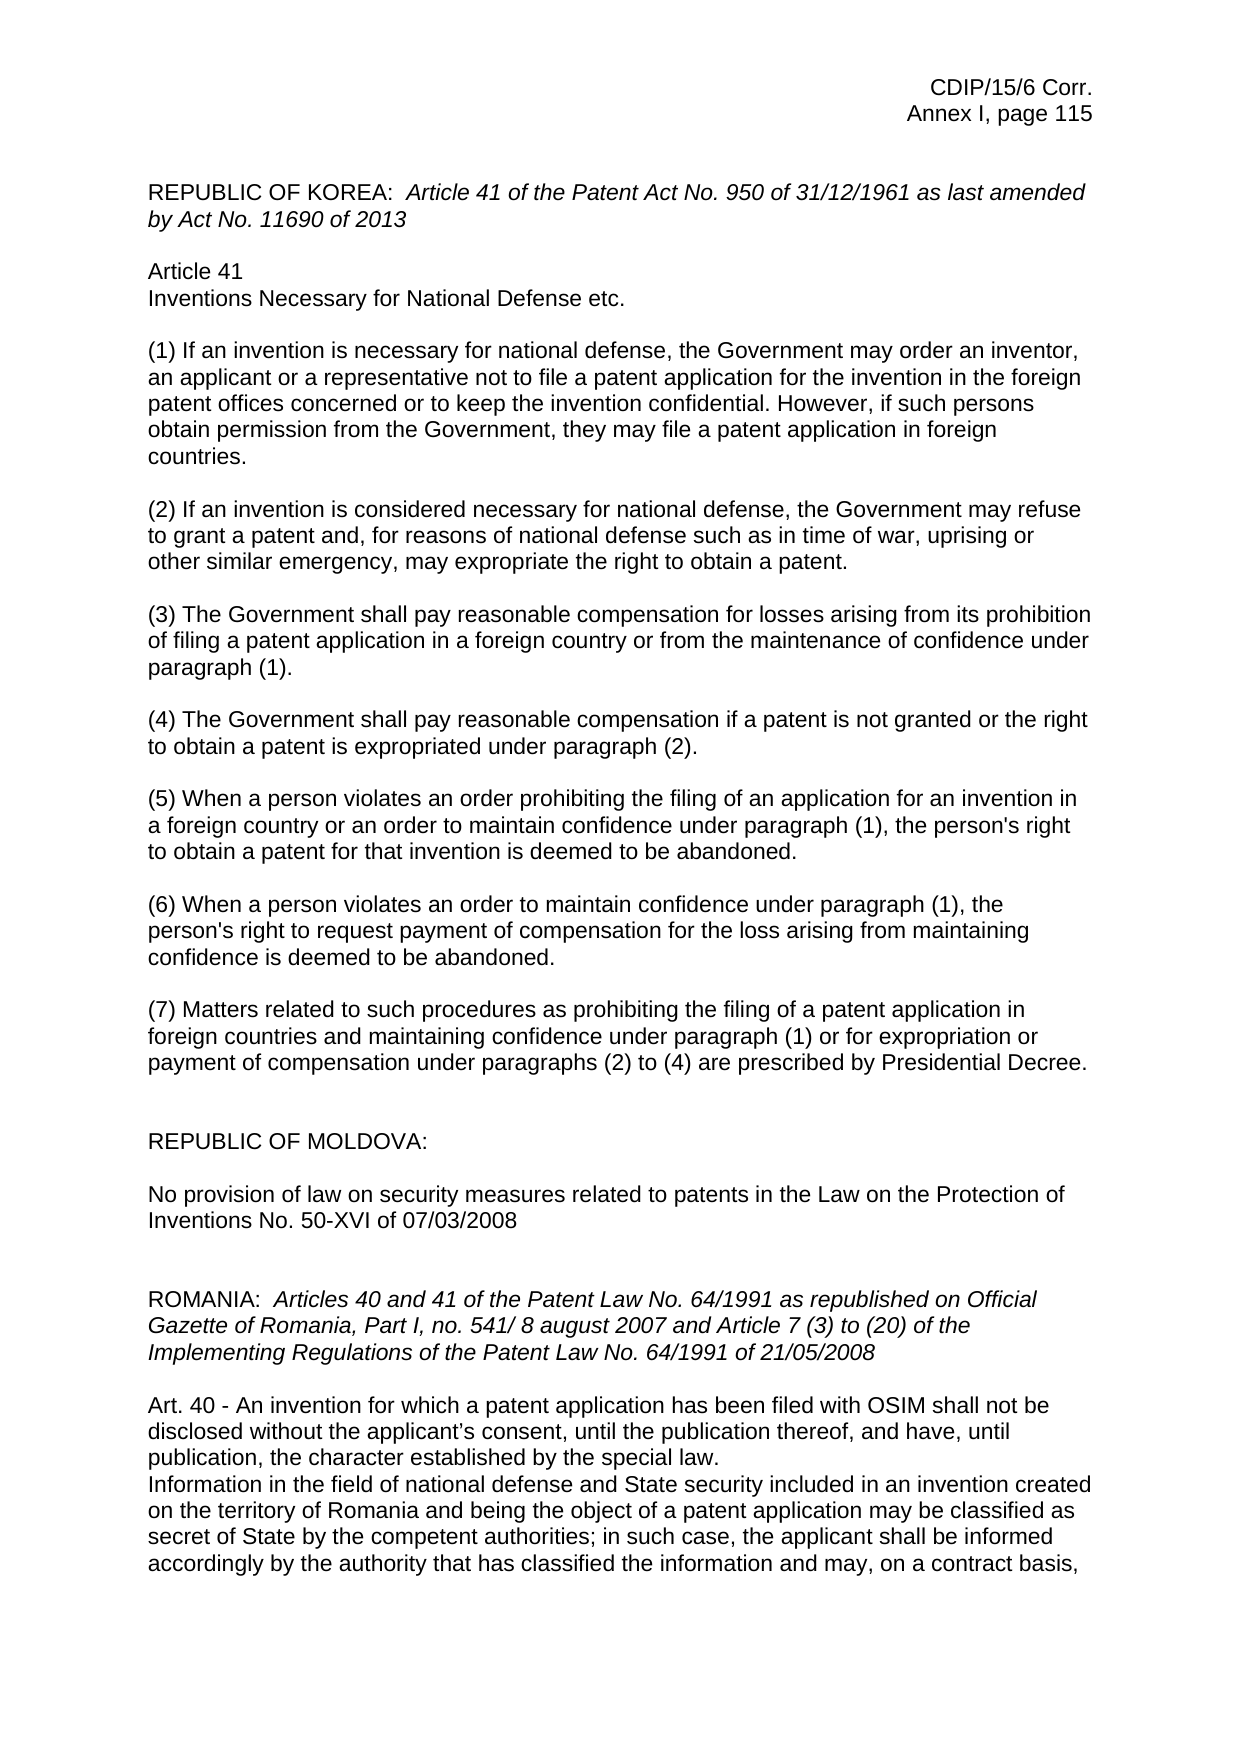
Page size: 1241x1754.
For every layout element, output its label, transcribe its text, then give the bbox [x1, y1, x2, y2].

text (4) The Government shall pay reasonable compensation if a patent is not granted or the right to obtain a patent is expropriated under paragraph (2). [148, 706, 1093, 759]
text REPUBLIC OF MOLDOVA: [148, 1128, 1093, 1154]
text ROMANIA: Articles 40 and 41 of the Patent Law No. 64/1991 as republished on Official Gazette of Romania, Part I, no. 541/ 8 august 2007 and Article 7 (3) to (20) of the Implementing Regulations of the Patent Law No. 64/1991 of 21/05/2008 [148, 1286, 1093, 1365]
text No provision of law on security measures related to patents in the Law on the Protection of Inventions No. 50-XVI of 07/03/2008 [148, 1181, 1093, 1233]
text (1) If an invention is necessary for national defense, the Government may order an inventor, an applicant or a representative not to file a patent application for the invention in the foreign patent offices concerned or to keep the invention confidential. However, if such persons obtain permission from the Government, they may file a patent application in foreign countries. [148, 337, 1093, 469]
text Article 41 [148, 258, 1093, 285]
text (6) When a person violates an order to maintain confidence under paragraph (1), the person's right to request payment of compensation for the loss arising from maintaining confidence is deemed to be abandoned. [148, 891, 1093, 970]
text REPUBLIC OF KOREA: Article 41 of the Patent Act No. 950 of 31/12/1961 as last amended by Act No. 11690 of 2013 [148, 179, 1093, 232]
text (7) Matters related to such procedures as prohibiting the filing of a patent application in foreign countries and maintaining confidence under paragraph (1) or for expropriation or payment of compensation under paragraphs (2) to (4) are prescribed by Presidential Decree. [148, 996, 1093, 1075]
text (3) The Government shall pay reasonable compensation for losses arising from its prohibition of filing a patent application in a foreign country or from the maintenance of confidence under paragraph (1). [148, 601, 1093, 680]
text (2) If an invention is considered necessary for national defense, the Government may refuse to grant a patent and, for reasons of national defense such as in time of war, uprising or other similar emergency, may expropriate the right to obtain a patent. [148, 496, 1093, 574]
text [148, 1471, 1093, 1576]
text Art. 40 - An invention for which a patent application has been filed with OSIM shall not be disclosed without the applicant’s consent, until the publication thereof, and have, until publication, the character established by the special law. [148, 1392, 1093, 1471]
text Inventions Necessary for National Defense etc. [148, 285, 1093, 311]
text (5) When a person violates an order prohibiting the filing of an application for an invention in a foreign country or an order to maintain confidence under paragraph (1), the person's right to obtain a patent for that invention is deemed to be abandoned. [148, 785, 1093, 864]
